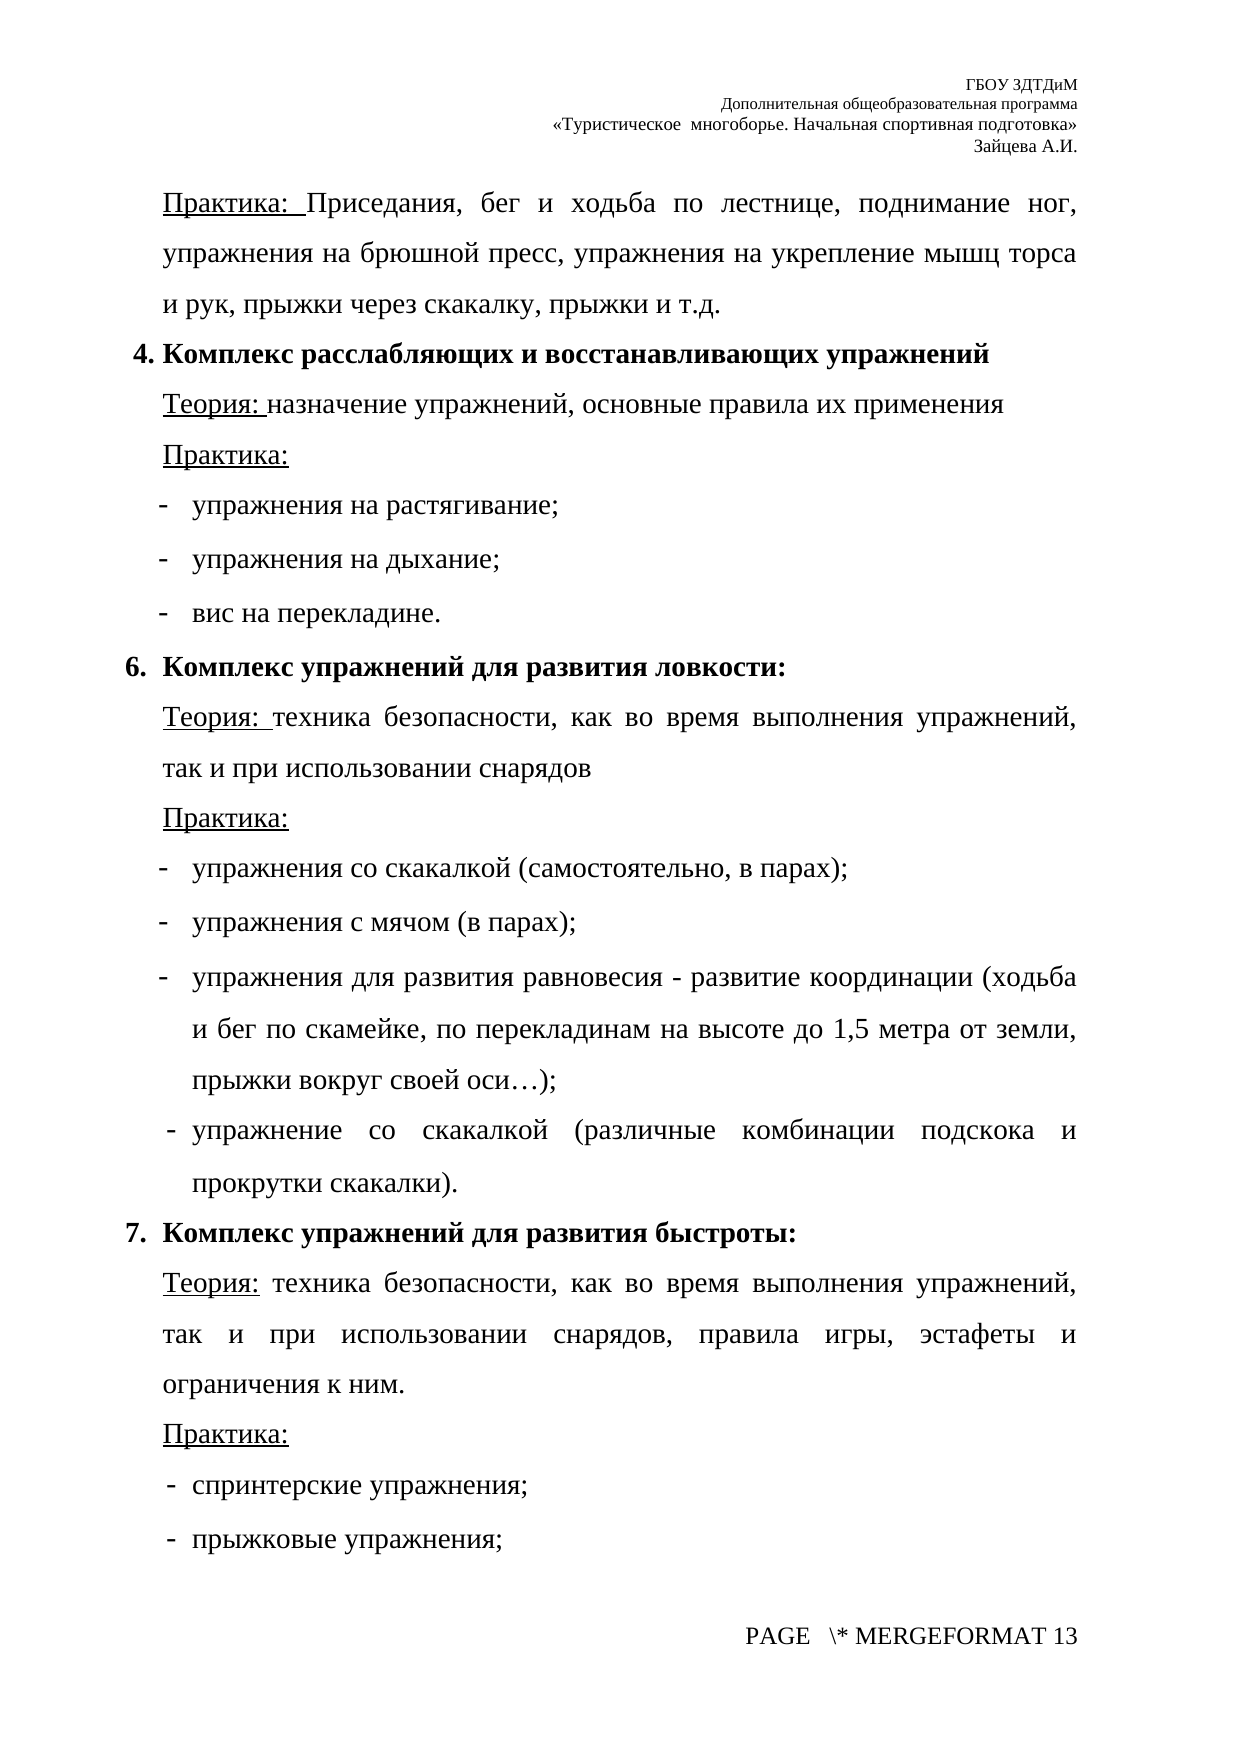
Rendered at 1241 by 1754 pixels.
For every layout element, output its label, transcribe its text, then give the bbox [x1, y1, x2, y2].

text Практика: [162, 437, 1078, 470]
list упражнения для развития равновесия - развитие координации (ходьба и бег по скамейке, по перекладинам на высоте до 1,5 метра от земли, прыжки вокруг своей оси…); [154, 959, 1078, 1095]
text Практика: Приседания, бег и ходьба по лестнице, поднимание ног, упражнения на брюшной пресс, упражнения на укрепление мышц торса и рук, прыжки через скакалку, прыжки и т.д. [162, 185, 1078, 319]
list упражнения со скакалкой (самостоятельно, в парах); [154, 851, 1078, 887]
list вис на перекладине. [154, 595, 1078, 631]
list Комплекс упражнений для развития быстроты: [125, 1215, 1078, 1249]
list спринтерские упражнения; [162, 1467, 1078, 1503]
text Теория: назначение упражнений, основные правила их применения [162, 386, 1078, 420]
list Практика: [162, 800, 1078, 834]
list Комплекс расслабляющих и восстанавливающих упражнений [133, 336, 1078, 370]
list Теория: техника безопасности, как во время выполнения упражнений, так и при использовании снарядов, правила игры, эстафеты и ограничения к ним. [162, 1266, 1078, 1400]
list Комплекс упражнений для развития ловкости: [125, 649, 1078, 683]
list упражнения с мячом (в парах); [154, 904, 1078, 941]
list Практика: [162, 1416, 1078, 1450]
list упражнения на дыхание; [154, 541, 1078, 577]
list упражнение со скакалкой (различные комбинации подскока и прокрутки скакалки). [162, 1112, 1078, 1198]
list упражнения на растягивание; [154, 487, 1078, 523]
list прыжковые упражнения; [162, 1521, 1078, 1557]
list Теория: техника безопасности, как во время выполнения упражнений, так и при использовании снарядов [162, 699, 1078, 783]
